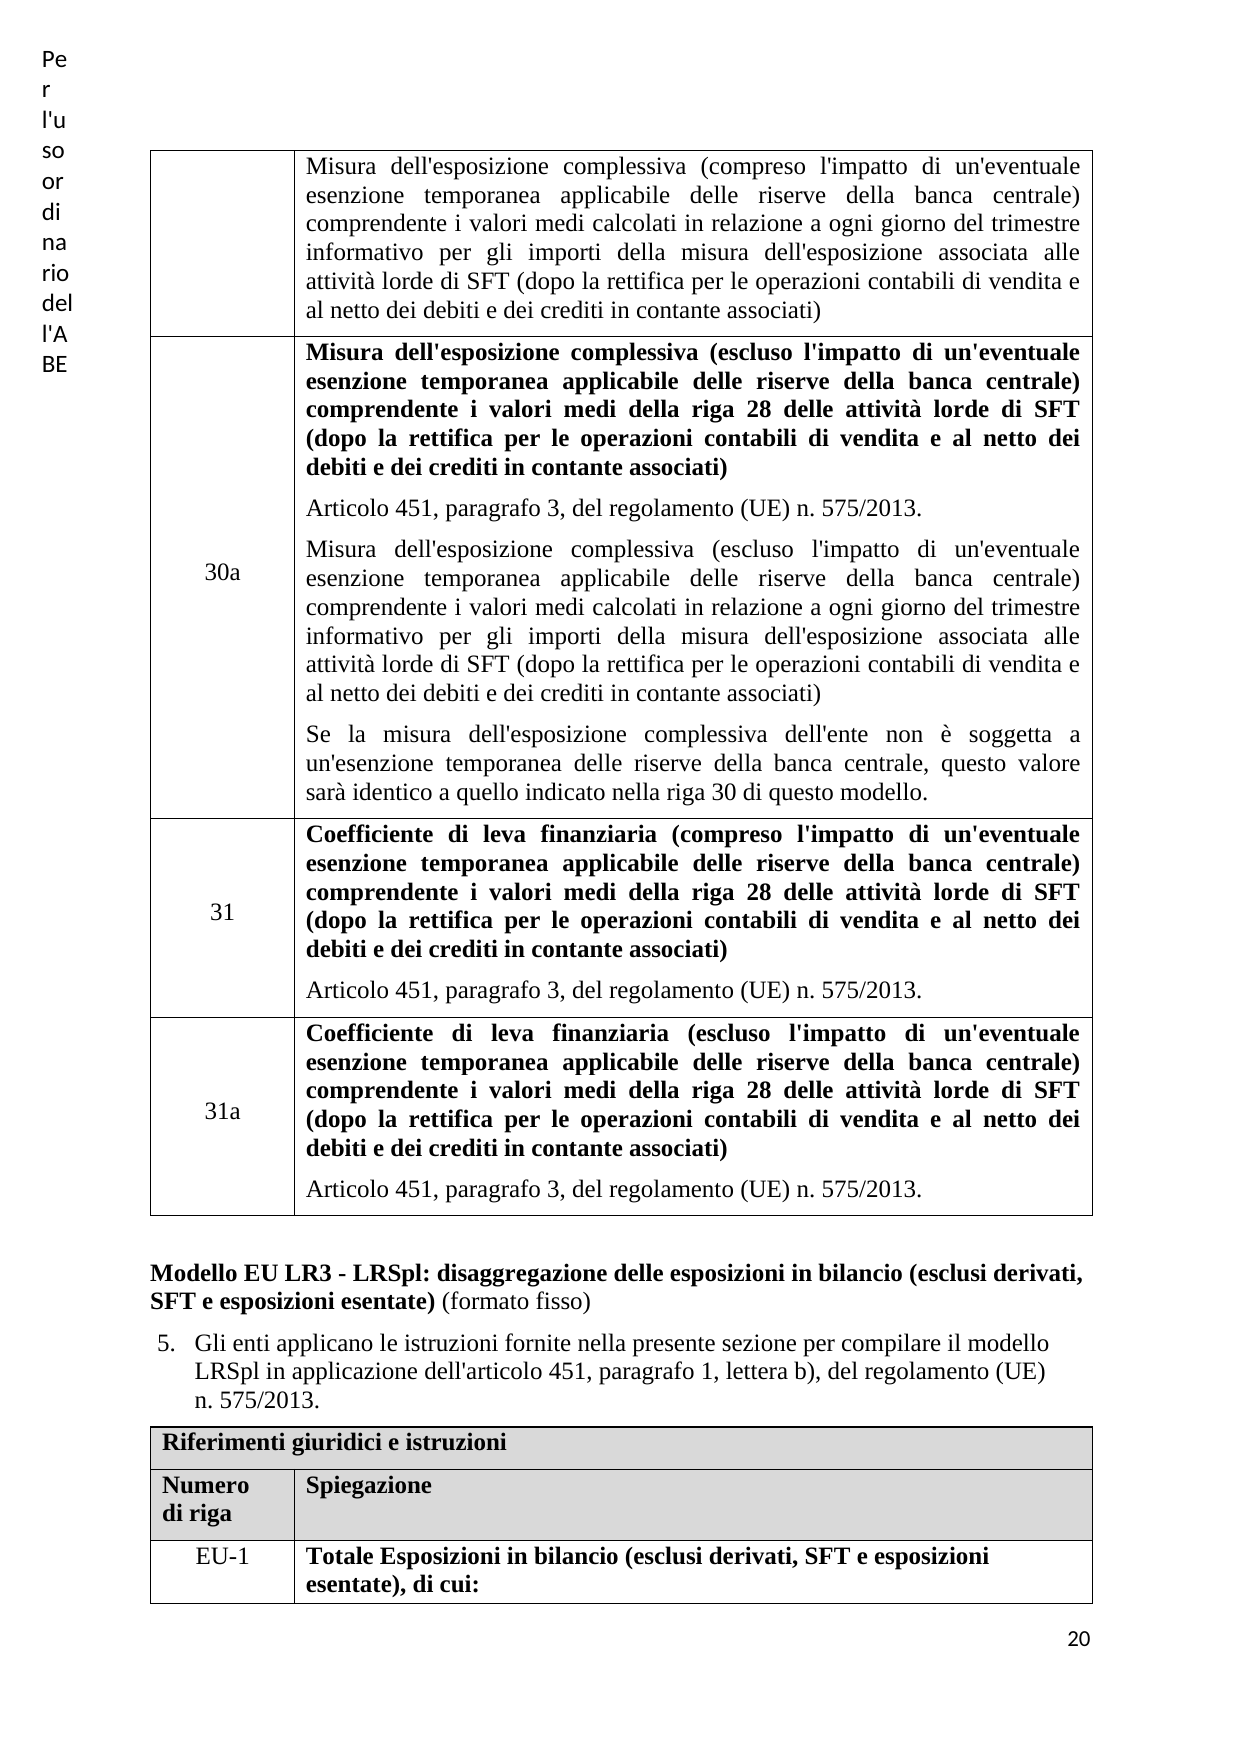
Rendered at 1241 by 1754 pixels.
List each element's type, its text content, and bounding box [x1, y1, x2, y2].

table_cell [295, 151, 1092, 336]
table_cell EU-1 [151, 1541, 294, 1603]
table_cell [295, 1541, 1092, 1603]
table_cell 31 [151, 819, 294, 1017]
table_cell 30 [151, 151, 294, 336]
table_cell 30a [151, 337, 294, 818]
table_cell Misura dell'esposizione complessiva (escluso l'impatto di un'eventuale esenzione temporanea applicabile delle riserve della banca centrale) comprendente i valori medi della riga 28 delle attività lorde di SFT (dopo la rettifica per le operazioni contabili di vendita e al netto dei debiti e dei crediti in contante associati) Articolo 451, paragrafo 3, del regolamento (UE) n. 575/2013. Misura dell'esposizione complessiva (escluso l'impatto di un'eventuale esenzione temporanea applicabile delle riserve della banca centrale) comprendente i valori medi calcolati in relazione a ogni giorno del trimestre informativo per gli importi della misura dell'esposizione associata alle attività lorde di SFT (dopo la rettifica per le operazioni contabili di vendita e al netto dei debiti e dei crediti in contante associati) Se la misura dell'esposizione complessiva dell'ente non è soggetta a un'esenzione temporanea delle riserve della banca centrale, questo valore sarà identico a quello indicato nella riga 30 di questo modello. [295, 337, 1092, 818]
text Modello EU LR3 - LRSpl: disaggregazione delle esposizioni in bilancio (esclusi derivati, SFT e esposizioni esentate) (formato fisso) [150, 1258, 1090, 1315]
table_cell Spiegazione [295, 1470, 1092, 1540]
table_cell Numero di riga [151, 1470, 294, 1540]
table_cell Coefficiente di leva finanziaria (escluso l'impatto di un'eventuale esenzione temporanea applicabile delle riserve della banca centrale) comprendente i valori medi della riga 28 delle attività lorde di SFT (dopo la rettifica per le operazioni contabili di vendita e al netto dei debiti e dei crediti in contante associati) Articolo 451, paragrafo 3, del regolamento (UE) n. 575/2013. [295, 1018, 1092, 1215]
table_header Riferimenti giuridici e istruzioni [151, 1428, 1092, 1469]
list Gli enti applicano le istruzioni fornite nella presente sezione per compilare il modello LRSpl in applicazione dell'articolo 451, paragrafo 1, lettera b), del regolamento (UE) n. 575/2013. [157, 1328, 1090, 1414]
table_cell Coefficiente di leva finanziaria (compreso l'impatto di un'eventuale esenzione temporanea applicabile delle riserve della banca centrale) comprendente i valori medi della riga 28 delle attività lorde di SFT (dopo la rettifica per le operazioni contabili di vendita e al netto dei debiti e dei crediti in contante associati) Articolo 451, paragrafo 3, del regolamento (UE) n. 575/2013. [295, 819, 1092, 1017]
table_cell 31a [151, 1018, 294, 1215]
